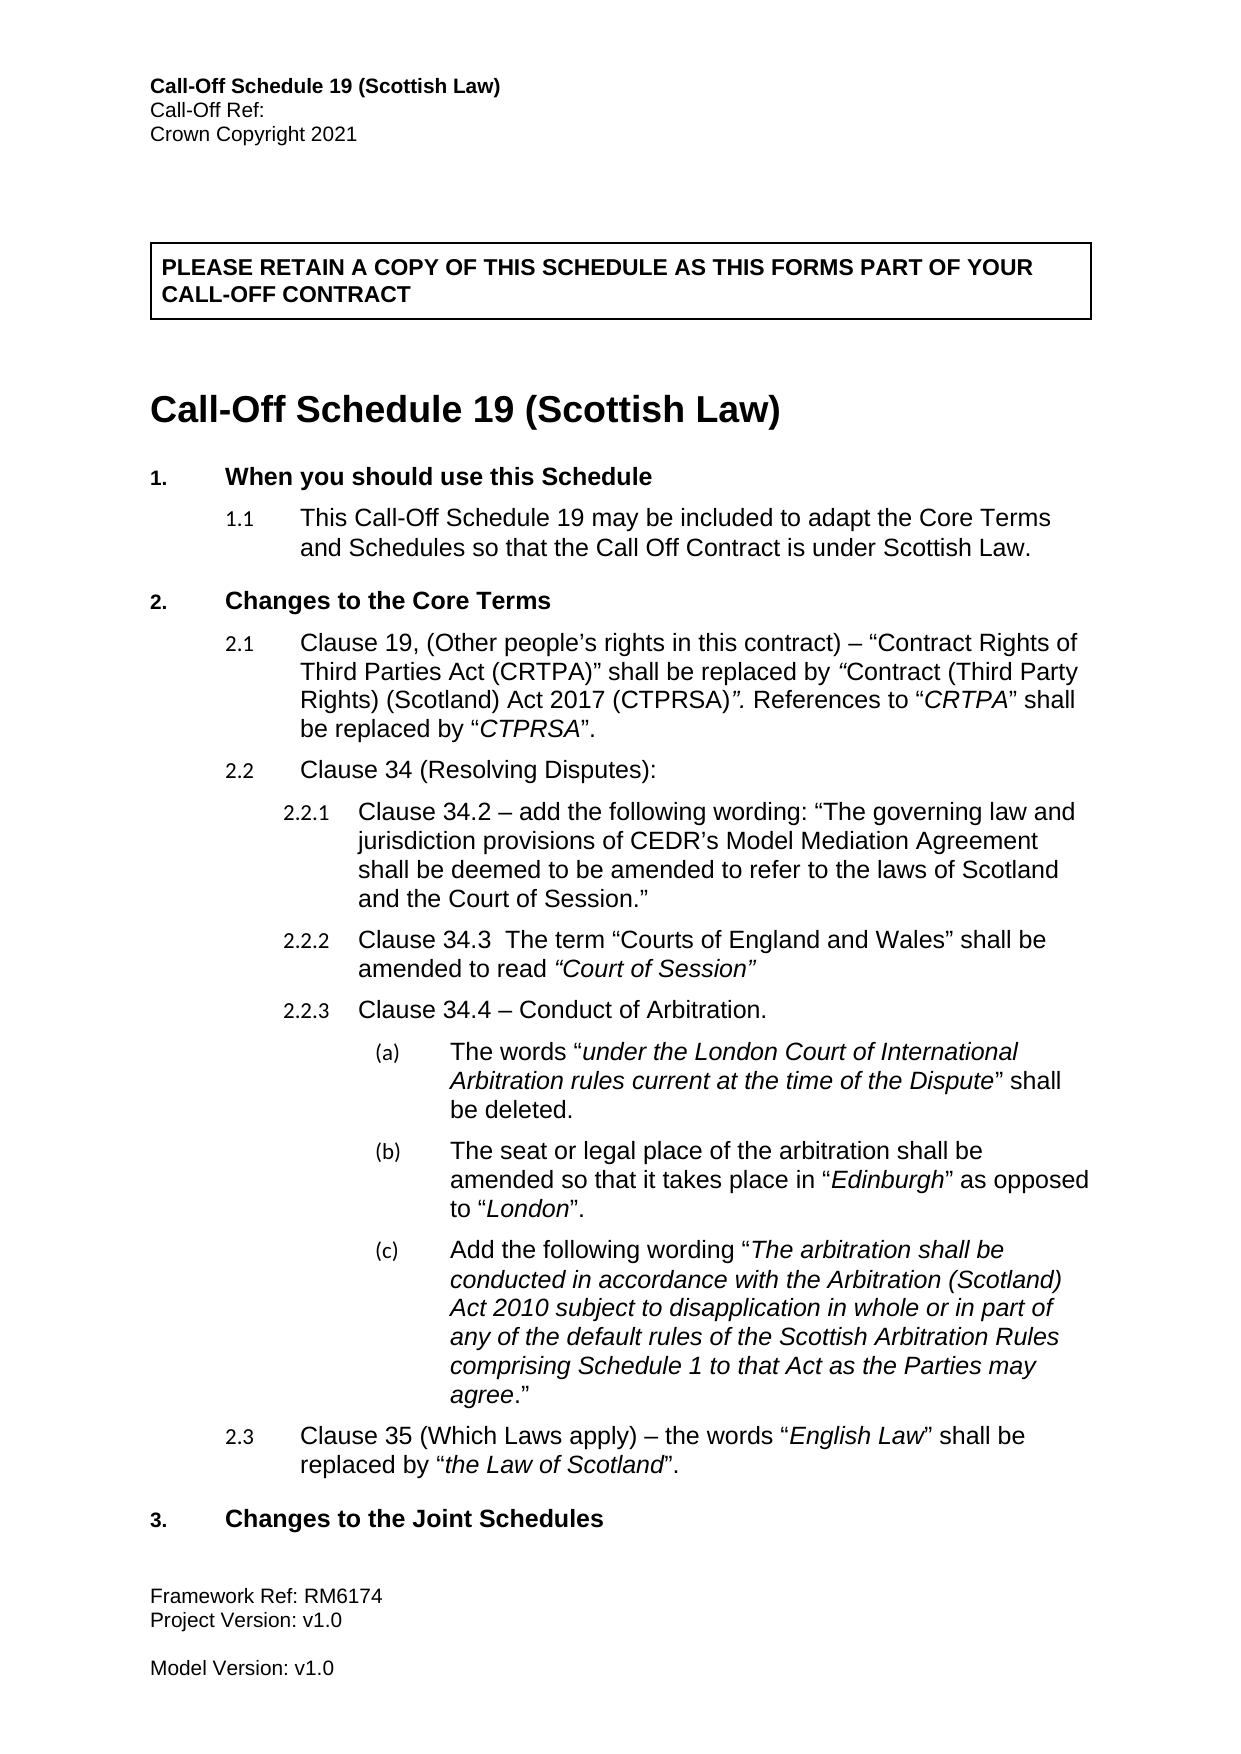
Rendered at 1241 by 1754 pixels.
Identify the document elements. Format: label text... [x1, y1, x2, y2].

list Changes to the Joint Schedules [150, 1504, 1090, 1533]
list Clause 19, (Other people’s rights in this contract) – “Contract Rights of Third Parties Act (CRTPA)” shall be replaced by “Contract (Third Party Rights) (Scotland) Act 2017 (CTPRSA)”. References to “CRTPA” shall be replaced by “CTPRSA”. [225, 628, 1090, 743]
list Clause 35 (Which Laws apply) – the words “English Law” shall be replaced by “the Law of Scotland”. [225, 1421, 1090, 1479]
table_header PLEASE RETAIN A COPY OF THIS SCHEDULE AS THIS FORMS PART OF YOUR CALL-OFF CONTRACT [152, 244, 1090, 317]
list Clause 34.2 – add the following wording: “The governing law and jurisdiction provisions of CEDR’s Model Mediation Agreement shall be deemed to be amended to refer to the laws of Scotland and the Court of Session.” [283, 797, 1090, 913]
list Add the following wording “The arbitration shall be conducted in accordance with the Arbitration (Scotland) Act 2010 subject to disapplication in whole or in part of any of the default rules of the Scottish Arbitration Rules comprising Schedule 1 to that Act as the Parties may agree.” [375, 1236, 1090, 1408]
list Changes to the Core Terms [150, 586, 1090, 615]
list When you should use this Schedule [150, 462, 1090, 491]
list The seat or legal place of the arbitration shall be amended so that it takes place in “Edinburgh” as opposed to “London”. [375, 1136, 1090, 1223]
text Call-Off Schedule 19 (Scottish Law) [150, 388, 1090, 431]
list Clause 34 (Resolving Disputes): [225, 756, 1090, 785]
list The words “under the London Court of International Arbitration rules current at the time of the Dispute” shall be deleted. [375, 1037, 1090, 1124]
list This Call-Off Schedule 19 may be included to adapt the Core Terms and Schedules so that the Call Off Contract is under Scottish Law. [225, 503, 1090, 561]
list Clause 34.3 The term “Courts of England and Wales” shall be amended to read “Court of Session” [283, 925, 1090, 983]
list Clause 34.4 – Conduct of Arbitration. [283, 996, 1090, 1025]
